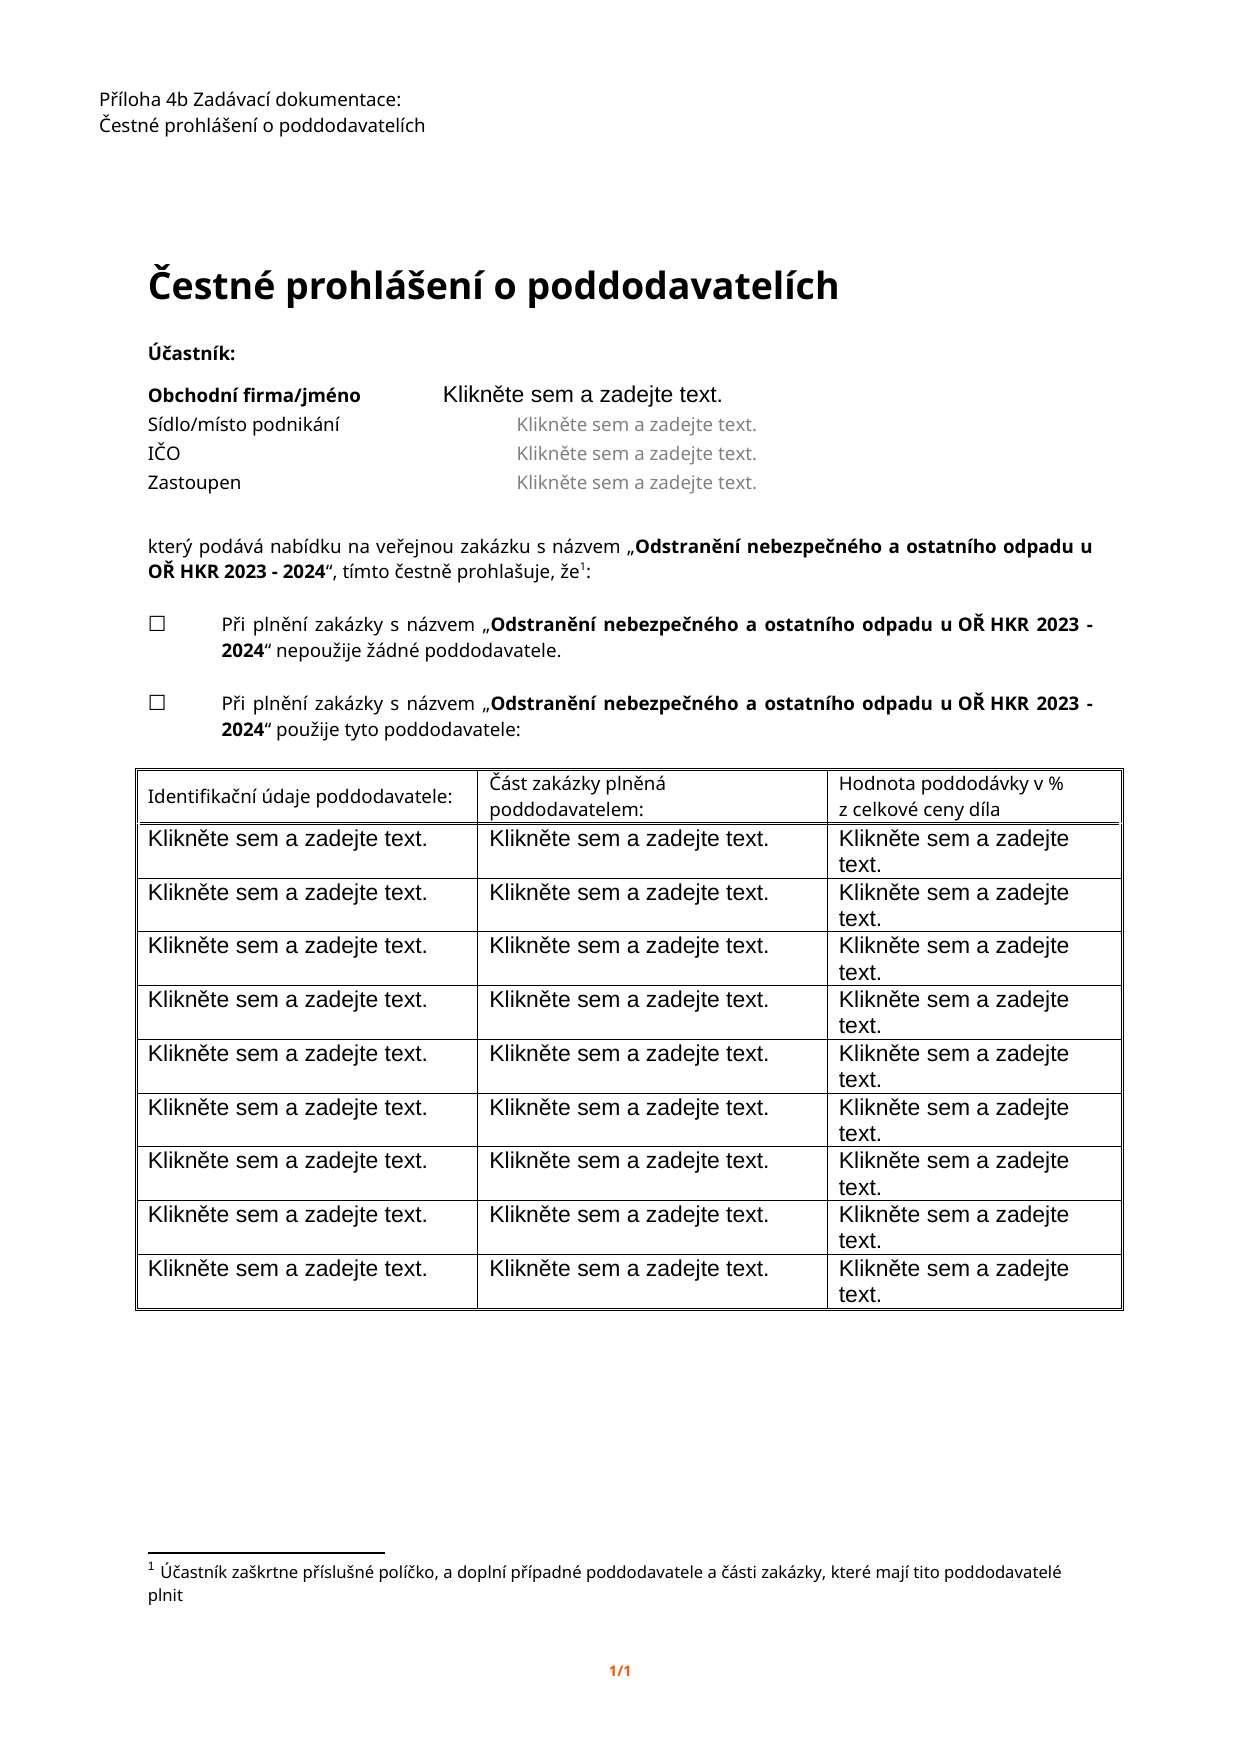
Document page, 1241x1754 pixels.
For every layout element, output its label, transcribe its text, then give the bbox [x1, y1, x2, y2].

title Čestné prohlášení o poddodavatelích [148, 259, 1093, 311]
text Obchodní firma/jméno [148, 379, 1093, 408]
text který podává nabídku na veřejnou zakázku s názvem „Odstranění nebezpečného a ostatního odpadu u OŘ HKR 2023 - 2024“, tímto čestně prohlašuje, že: [148, 533, 1093, 584]
table_header Hodnota poddodávky v % z celkové ceny díla [828, 771, 1121, 822]
table_header Část zakázky plněná poddodavatelem: [478, 771, 827, 822]
text Účastník: [148, 336, 1093, 367]
text Při plnění zakázky s názvem „Odstranění nebezpečného a ostatního odpadu u OŘ HKR 2023 - 2024“ použije tyto poddodavatele: [148, 688, 1093, 742]
text IČO [148, 437, 1093, 466]
text Sídlo/místo podnikání [148, 408, 1093, 437]
text Zastoupen [148, 466, 1093, 495]
text Při plnění zakázky s názvem „Odstranění nebezpečného a ostatního odpadu u OŘ HKR 2023 - 2024“ nepoužije žádné poddodavatele. [148, 609, 1093, 663]
table_header Identifikační údaje poddodavatele: [138, 771, 477, 822]
